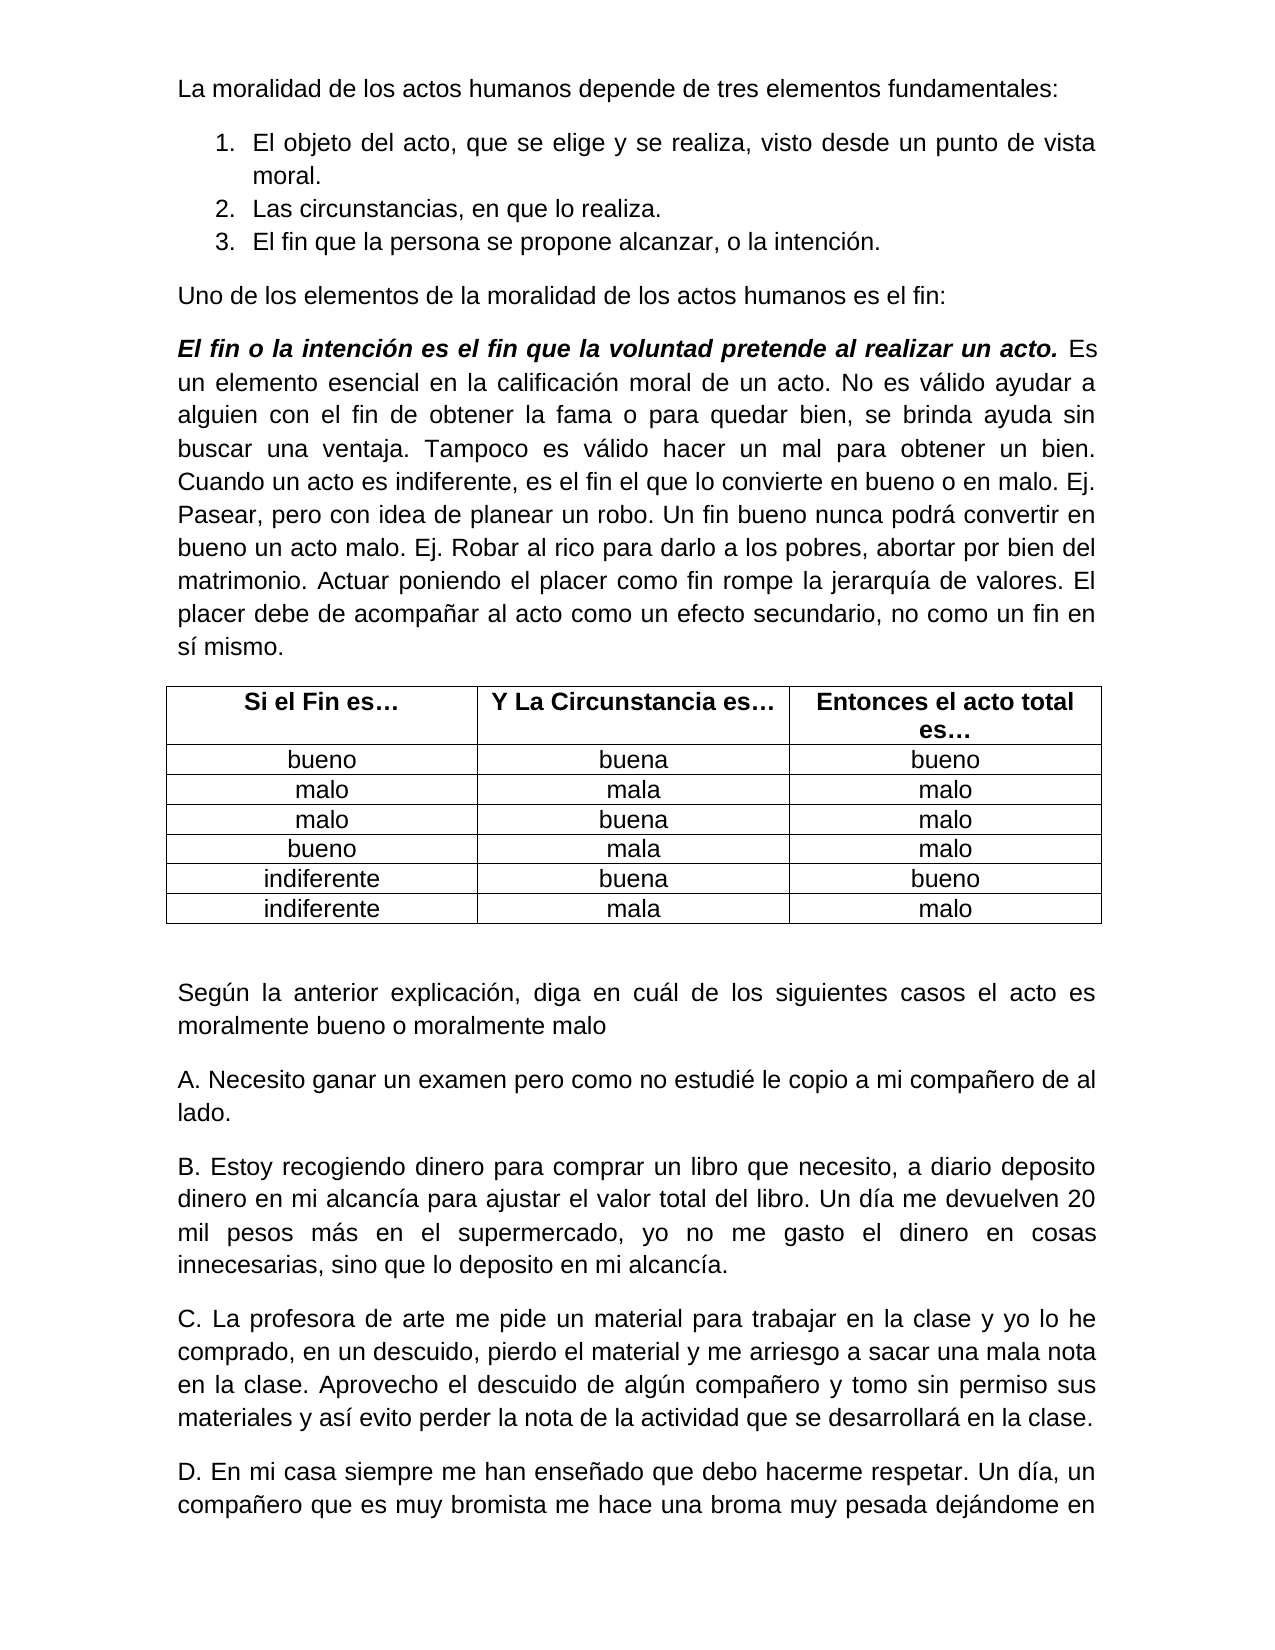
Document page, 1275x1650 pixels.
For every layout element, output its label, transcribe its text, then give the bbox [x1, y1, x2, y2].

table_cell mala [478, 775, 789, 804]
table_cell bueno [167, 835, 477, 863]
table_cell mala [478, 835, 789, 863]
table_cell malo [167, 805, 477, 833]
table_cell malo [790, 835, 1101, 863]
list El objeto del acto, que se elige y se realiza, visto desde un punto de vista moral. [215, 128, 1098, 189]
table_header Si el Fin es… [167, 687, 477, 744]
table_cell buena [478, 805, 789, 833]
text A. Necesito ganar un examen pero como no estudié le copio a mi compañero de al lado. [177, 1064, 1098, 1126]
table_cell buena [478, 864, 789, 893]
text B. Estoy recogiendo dinero para comprar un libro que necesito, a diario deposito dinero en mi alcancía para ajustar el valor total del libro. Un día me devuelven 20 mil pesos más en el supermercado, yo no me gasto el dinero en cosas innecesarias, sino que lo deposito en mi alcancía. [177, 1151, 1098, 1279]
table_cell indiferente [167, 864, 477, 893]
text C. La profesora de arte me pide un material para trabajar en la clase y yo lo he comprado, en un descuido, pierdo el material y me arriesgo a sacar una mala nota en la clase. Aprovecho el descuido de algún compañero y tomo sin permiso sus materiales y así evito perder la nota de la actividad que se desarrollará en la clase. [177, 1304, 1098, 1432]
text La moralidad de los actos humanos depende de tres elementos fundamentales: [177, 74, 1098, 103]
table_cell malo [167, 775, 477, 804]
text Uno de los elementos de la moralidad de los actos humanos es el fin: [177, 281, 1098, 309]
table_header Y La Circunstancia es… [478, 687, 789, 744]
table_header Entonces el acto total es… [790, 687, 1101, 744]
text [177, 1457, 1098, 1519]
table_cell bueno [167, 745, 477, 774]
text El fin o la intención es el fin que la voluntad pretende al realizar un acto. Es un elemento esencial en la calificación moral de un acto. No es válido ayudar a alguien con el fin de obtener la fama o para quedar bien, se brinda ayuda sin buscar una ventaja. Tampoco es válido hacer un mal para obtener un bien. Cuando un acto es indiferente, es el fin el que lo convierte en bueno o en malo. Ej. Pasear, pero con idea de planear un robo. Un fin bueno nunca podrá convertir en bueno un acto malo. Ej. Robar al rico para darlo a los pobres, abortar por bien del matrimonio. Actuar poniendo el placer como fin rompe la jerarquía de valores. El placer debe de acompañar al acto como un efecto secundario, no como un fin en sí mismo. [177, 334, 1098, 660]
table_cell indiferente [167, 894, 477, 923]
list Las circunstancias, en que lo realiza. [215, 194, 1098, 222]
table_cell malo [790, 894, 1101, 923]
text Según la anterior explicación, diga en cuál de los siguientes casos el acto es moralmente bueno o moralmente malo [177, 978, 1098, 1039]
table_cell bueno [790, 745, 1101, 774]
table_cell bueno [790, 864, 1101, 893]
table_cell mala [478, 894, 789, 923]
table_cell malo [790, 805, 1101, 833]
list El fin que la persona se propone alcanzar, o la intención. [215, 227, 1098, 256]
table_cell buena [478, 745, 789, 774]
table_cell malo [790, 775, 1101, 804]
